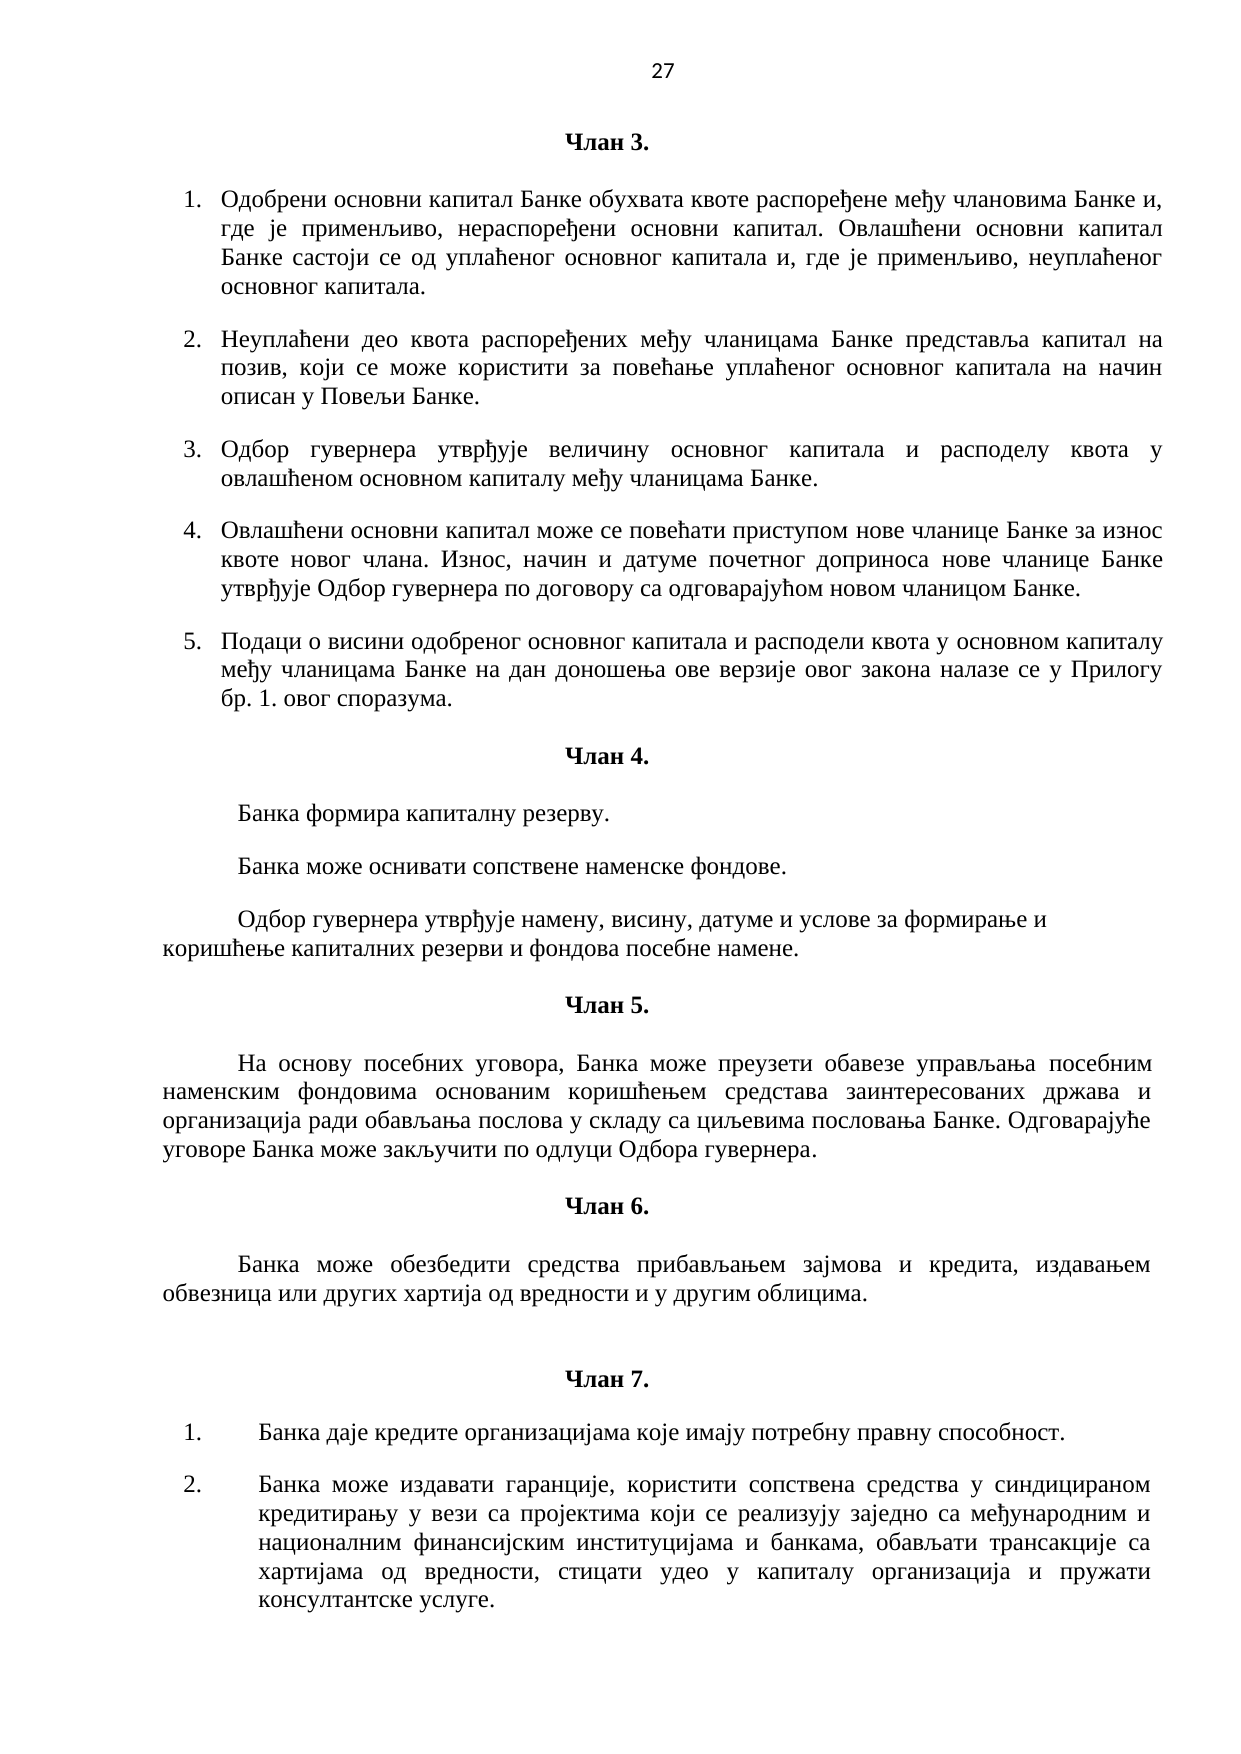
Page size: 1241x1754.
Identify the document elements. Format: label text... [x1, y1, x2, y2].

list Неуплаћени део квота распоређених међу чланицама Банке представља капитал на позив, који се може користити за повећање уплаћеног основног капитала на начин описан у Повељи Банке. [183, 324, 1163, 410]
text Члан 5. [162, 990, 1051, 1019]
text Одбор гувернера утврђује намену, висину, датуме и услове за формирање и коришћење капиталних резерви и фондова посебне намене. [162, 904, 1163, 961]
list Подаци о висини одобреног основног капитала и расподели квота у основном капиталу међу чланицама Банке на дан доношења ове верзије овог закона налазе се у Прилогу бр. 1. овог споразума. [183, 626, 1163, 712]
text Банка формира капиталну резерву. [162, 798, 1163, 827]
text Члан 6. [162, 1191, 1051, 1220]
text Члан 7. [162, 1364, 1051, 1393]
list Банка даје кредите организацијама које имају потребну правну способност. [183, 1417, 1163, 1446]
list Одбор гувернера утврђује величину основног капитала и расподелу квота у овлашћеном основном капиталу међу чланицама Банке. [183, 434, 1163, 491]
list Овлашћени основни капитал може се повећати приступом нове чланице Банке за износ квоте новог члана. Износ, начин и датуме почетног доприноса нове чланице Банке утврђује Одбор гувернера по договору са одговарајућом новом чланицом Банке. [183, 516, 1163, 602]
text На основу посебних уговора, Банка може преузети обавезе управљања посебним наменским фондовима основаним коришћењем средстава заинтересованих држава и организација ради обављања послова у складу са циљевима пословања Банке. Одговарајуће уговоре Банка може закључити по одлуци Одбора гувернера. [162, 1048, 1152, 1163]
text Члан 3. [162, 127, 1051, 156]
list Одобрени основни капитал Банке обухвата квоте распоређене међу члановима Банке и, где је применљиво, нераспоређени основни капитал. Овлашћени основни капитал Банке састоји се од уплаћеног основног капитала и, где је применљиво, неуплаћеног основног капитала. [183, 184, 1163, 299]
text Банка може обезбедити средства прибављањем зајмова и кредита, издавањем обвезница или других хартија од вредности и у другим облицима. [162, 1249, 1151, 1306]
text Банка може оснивати сопствене наменске фондове. [162, 851, 1163, 880]
list Банка може издавати гаранције, користити сопствена средства у синдицираном кредитирању у вези са пројектима који се реализују заједно са међународним и националним финансијским институцијама и банкама, обављати трансакције са хартијама од вредности, стицати удео у капиталу организација и пружати консултантске услуге. [183, 1469, 1151, 1613]
text Члан 4. [162, 741, 1051, 769]
